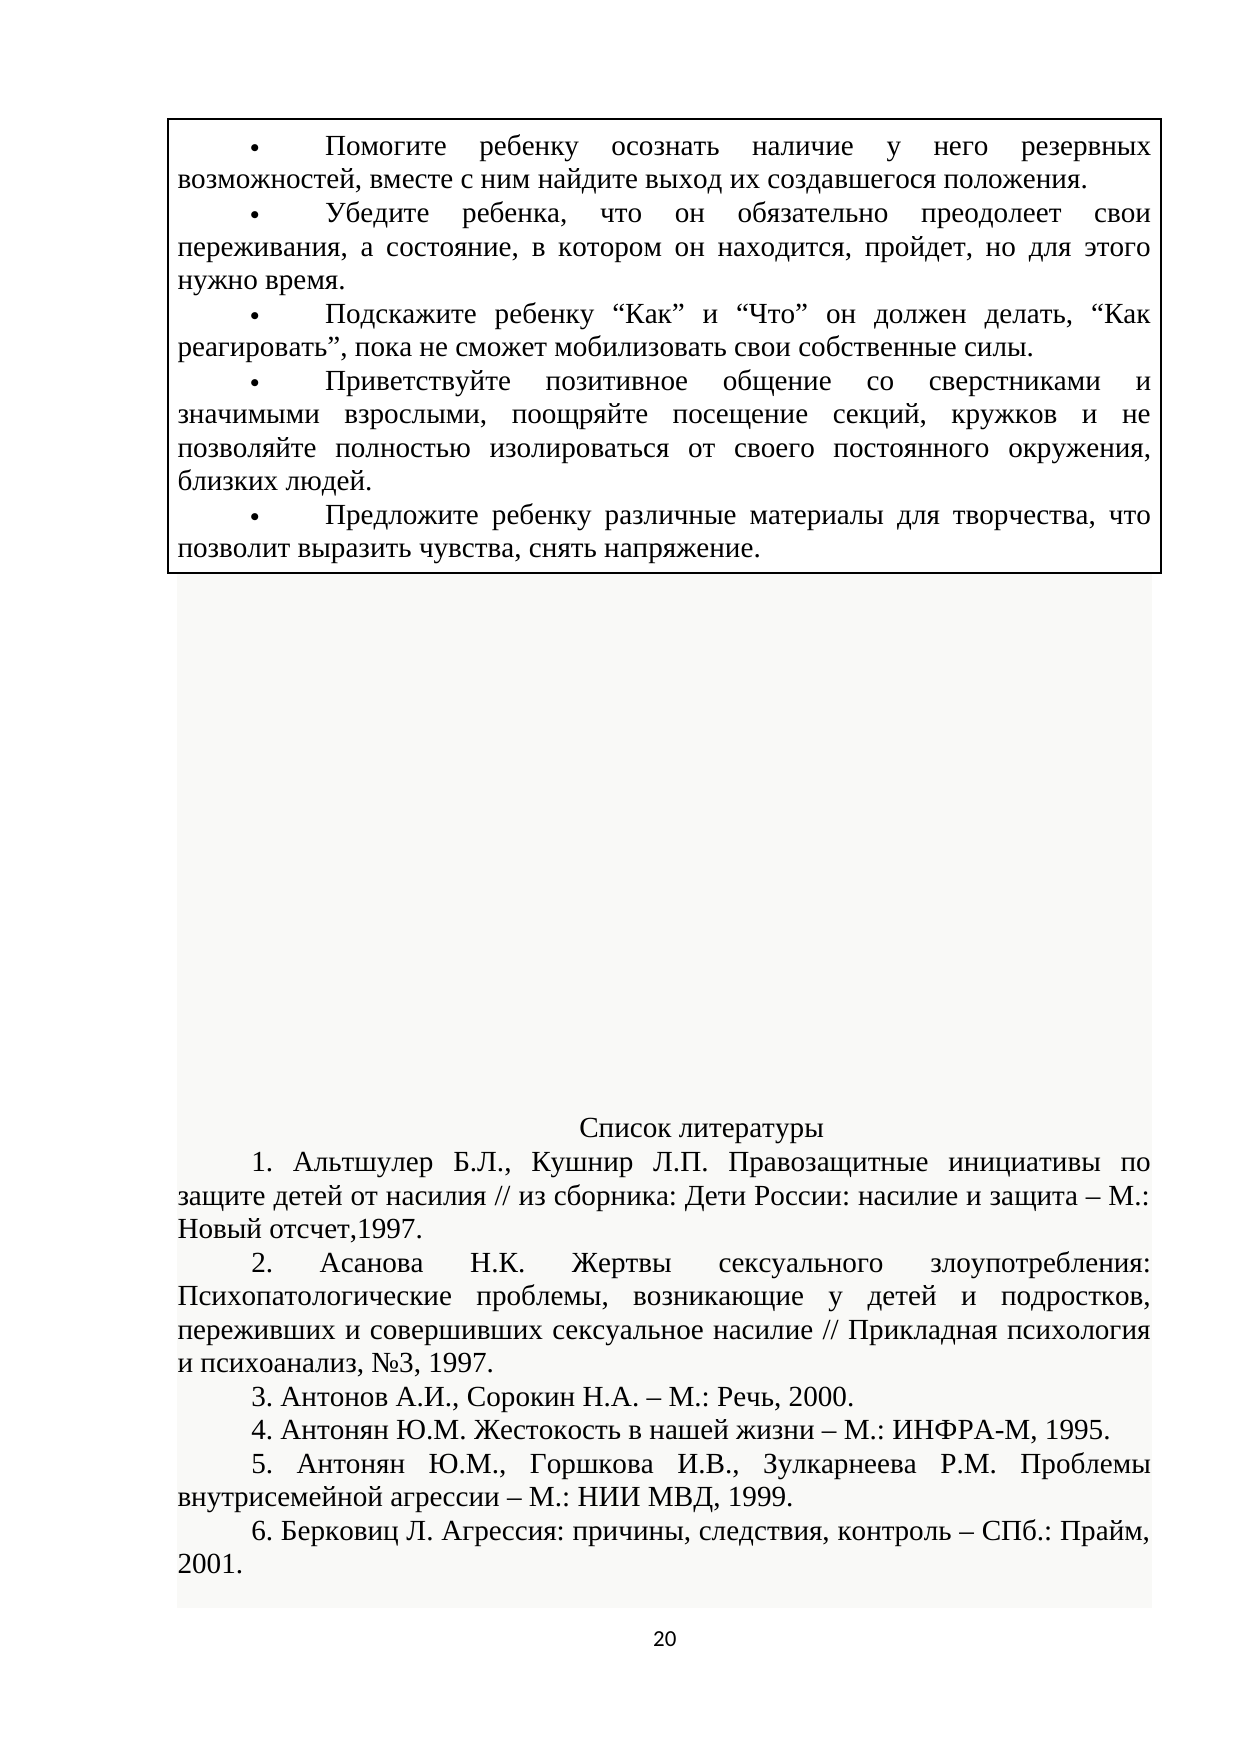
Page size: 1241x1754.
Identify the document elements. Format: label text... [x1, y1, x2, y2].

text 1. Альтшулер Б.Л., Кушнир Л.П. Правозащитные инициативы по защите детей от насилия // из сборника: Дети России: насилие и защита – М.: Новый отсчет,1997. [177, 1144, 1152, 1245]
list Предложите ребенку различные материалы для творчества, что позволит выразить чувства, снять напряжение. [169, 487, 1160, 572]
list Помогите ребенку осознать наличие у него резервных возможностей, вместе с ним найдите выход их создавшегося положения. [169, 120, 1160, 195]
text 3. Антонов А.И., Сорокин Н.А. – М.: Речь, 2000. [177, 1379, 1152, 1412]
list Приветствуйте позитивное общение со сверстниками и значимыми взрослыми, поощряйте посещение секций, кружков и не позволяйте полностью изолироваться от своего постоянного окружения, близких людей. [177, 363, 1152, 487]
text 6. Берковиц Л. Агрессия: причины, следствия, контроль – СПб.: Прайм, 2001. [177, 1513, 1152, 1580]
list Убедите ребенка, что он обязательно преодолеет свои переживания, а состояние, в котором он находится, пройдет, но для этого нужно время. [177, 195, 1152, 296]
list Подскажите ребенку “Как” и “Что” он должен делать, “Как реагировать”, пока не сможет мобилизовать свои собственные силы. [177, 296, 1152, 363]
text 4. Антонян Ю.М. Жестокость в нашей жизни – М.: ИНФРА-М, 1995. [177, 1412, 1152, 1446]
text 2. Асанова Н.К. Жертвы сексуального злоупотребления: Психопатологические проблемы, возникающие у детей и подростков, переживших и совершивших сексуальное насилие // Прикладная психология и психоанализ, №3, 1997. [177, 1245, 1152, 1379]
text 5. Антонян Ю.М., Горшкова И.В., Зулкарнеева Р.М. Проблемы внутрисемейной агрессии – М.: НИИ МВД, 1999. [177, 1446, 1152, 1513]
text Список литературы [177, 1111, 1152, 1144]
